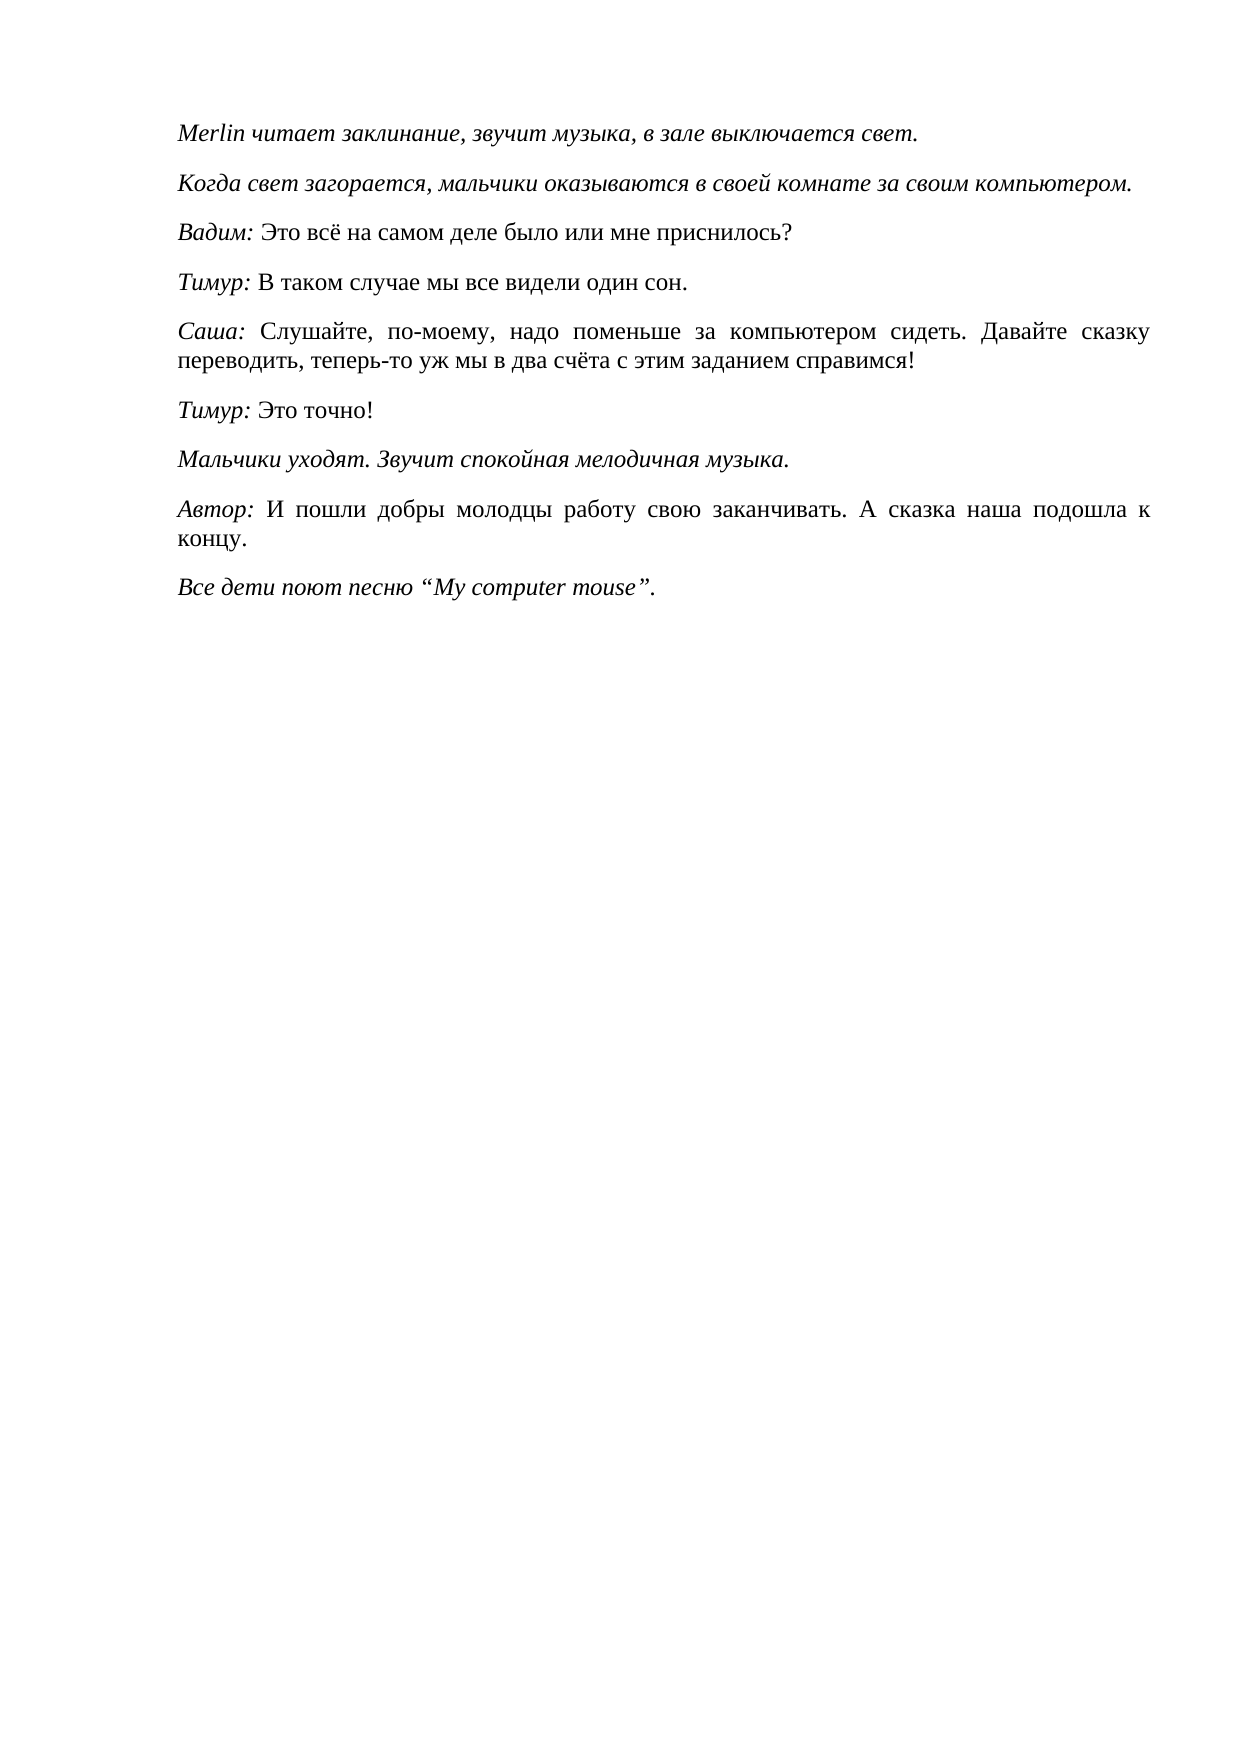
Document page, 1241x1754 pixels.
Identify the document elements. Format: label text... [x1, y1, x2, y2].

text Тимур: Это точно! [177, 395, 1152, 423]
text Все дети поют песню “My computer mouse”. [177, 572, 1152, 601]
text Тимур: В таком случае мы все видели один сон. [177, 267, 1152, 296]
text Автор: И пошли добры молодцы работу свою заканчивать. А сказка наша подошла к концу. [177, 494, 1152, 551]
text Когда свет загорается, мальчики оказываются в своей комнате за своим компьютером. [177, 168, 1152, 196]
text Merlin читает заклинание, звучит музыка, в зале выключается свет. [177, 118, 1152, 147]
text Саша: Слушайте, по-моему, надо поменьше за компьютером сидеть. Давайте сказку переводить, теперь-то уж мы в два счёта с этим заданием справимся! [177, 316, 1152, 374]
text Вадим: Это всё на самом деле было или мне приснилось? [177, 217, 1152, 246]
text Мальчики уходят. Звучит спокойная мелодичная музыка. [177, 444, 1152, 473]
